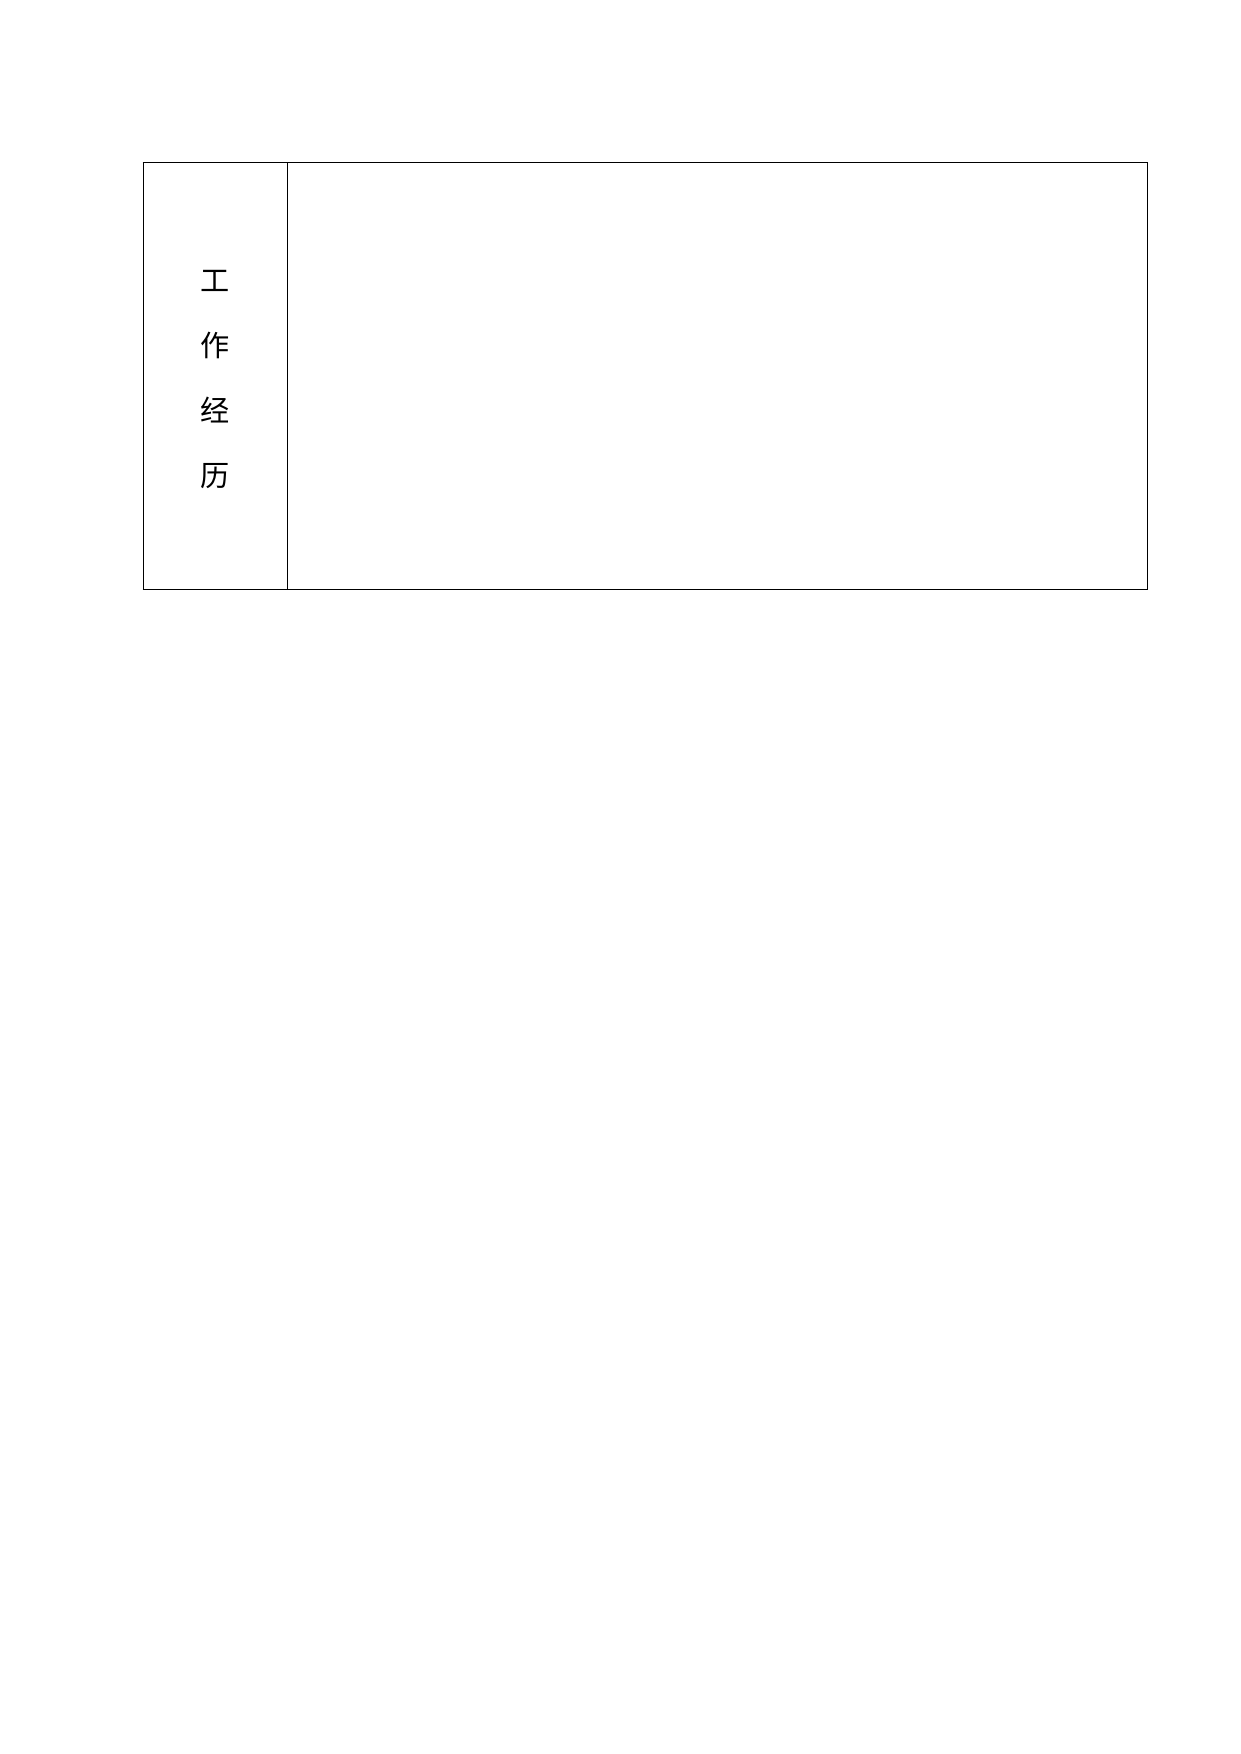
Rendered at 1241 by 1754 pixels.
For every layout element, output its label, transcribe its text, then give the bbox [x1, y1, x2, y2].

table_cell [288, 163, 1147, 589]
table_cell 工 作 经 历 [144, 163, 287, 589]
